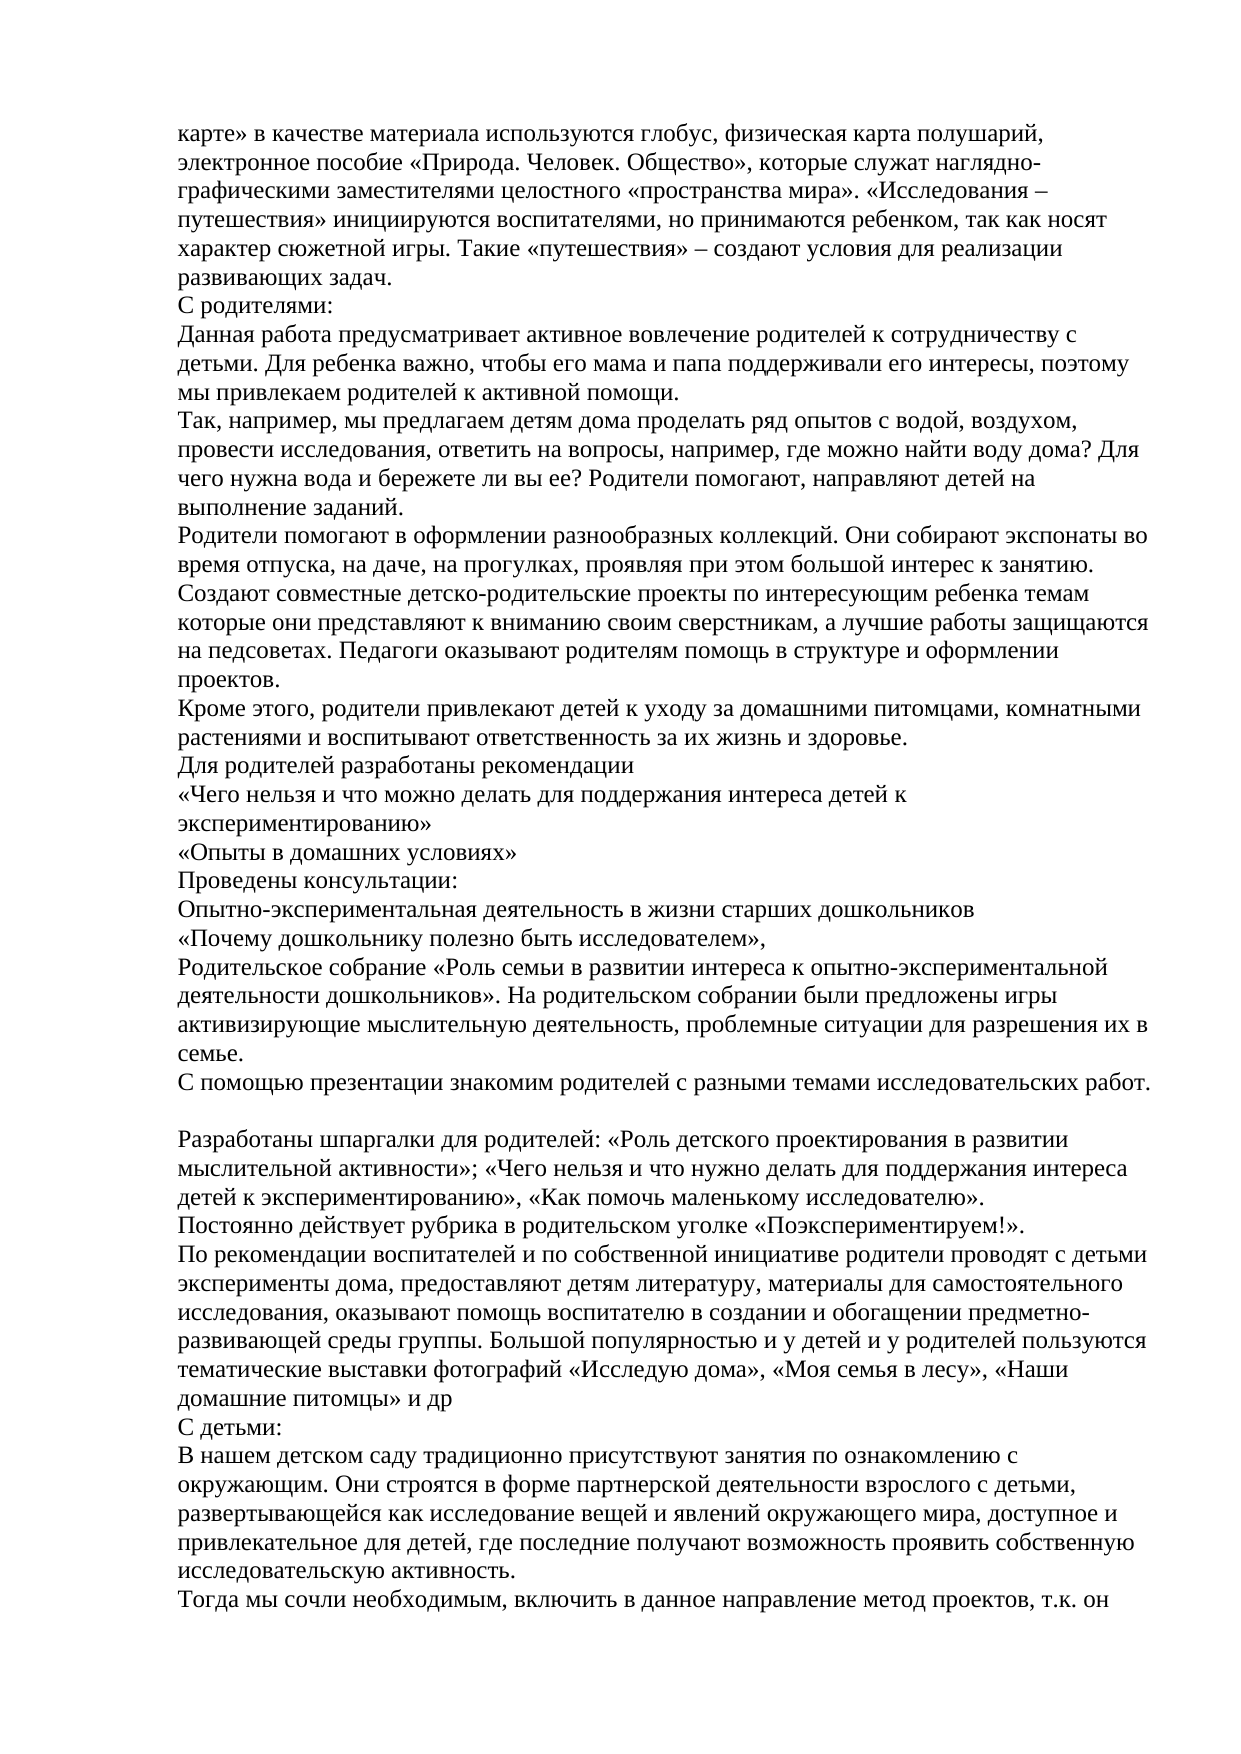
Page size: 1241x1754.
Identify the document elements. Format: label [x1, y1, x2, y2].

text [177, 118, 1152, 1613]
